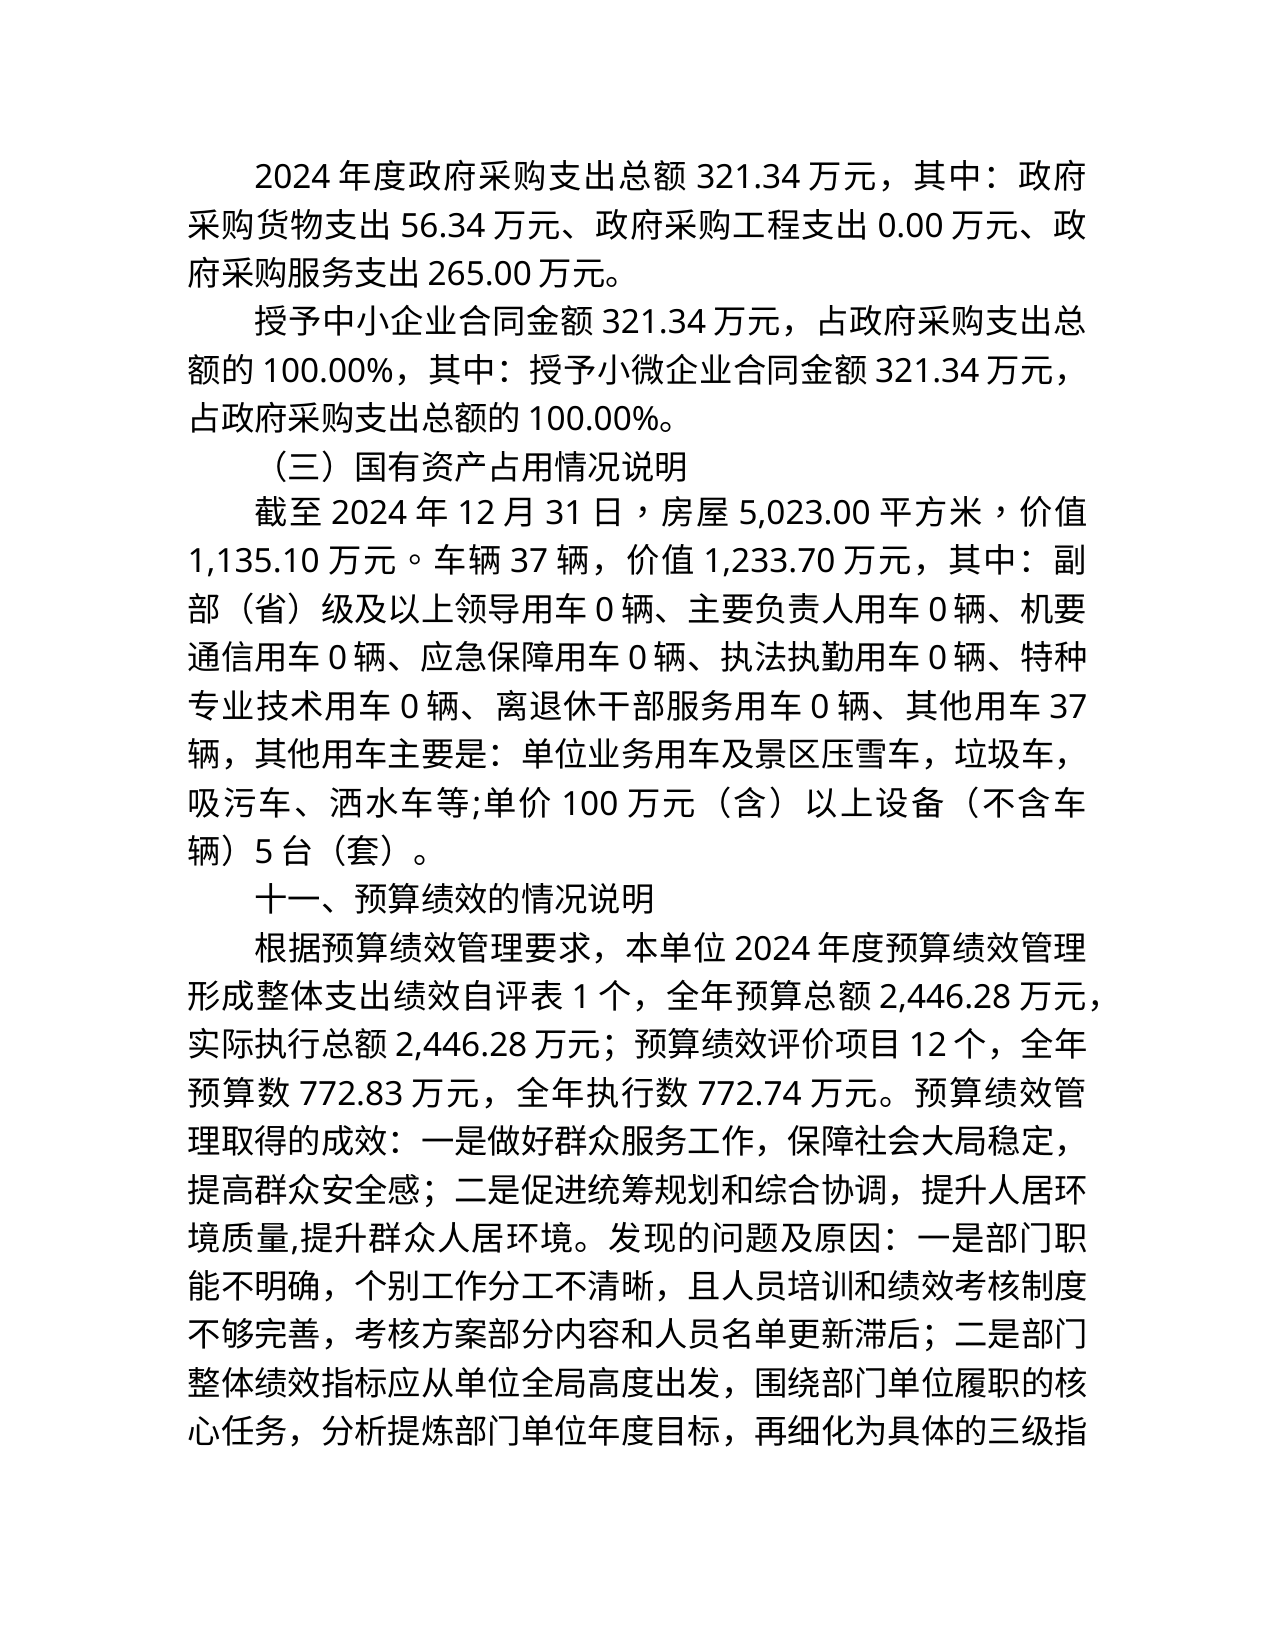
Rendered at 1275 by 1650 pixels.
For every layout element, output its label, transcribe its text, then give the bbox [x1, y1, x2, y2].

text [187, 921, 1087, 1453]
text 2024年度政府采购支出总额321.34万元，其中：政府采购货物支出56.34万元、政府采购工程支出0.00万元、政府采购服务支出265.00万元。 [187, 150, 1087, 295]
text 截至2024年12月31日，房屋5,023.00平方米，价值1,135.10万元。车辆37辆，价值1,233.70万元，其中：副部（省）级及以上领导用车0辆、主要负责人用车0辆、机要通信用车0辆、应急保障用车0辆、执法执勤用车0辆、特种专业技术用车0辆、离退休干部服务用车0辆、其他用车37辆，其他用车主要是：单位业务用车及景区压雪车，垃圾车，吸污车、洒水车等;单价100万元（含）以上设备（不含车辆）5台（套）。 [187, 489, 1087, 873]
text 授予中小企业合同金额321.34万元，占政府采购支出总额的100.00%，其中：授予小微企业合同金额321.34万元，占政府采购支出总额的100.00%。 [187, 295, 1087, 441]
text 十一、预算绩效的情况说明 [187, 873, 1087, 921]
text （三）国有资产占用情况说明 [187, 441, 1087, 489]
